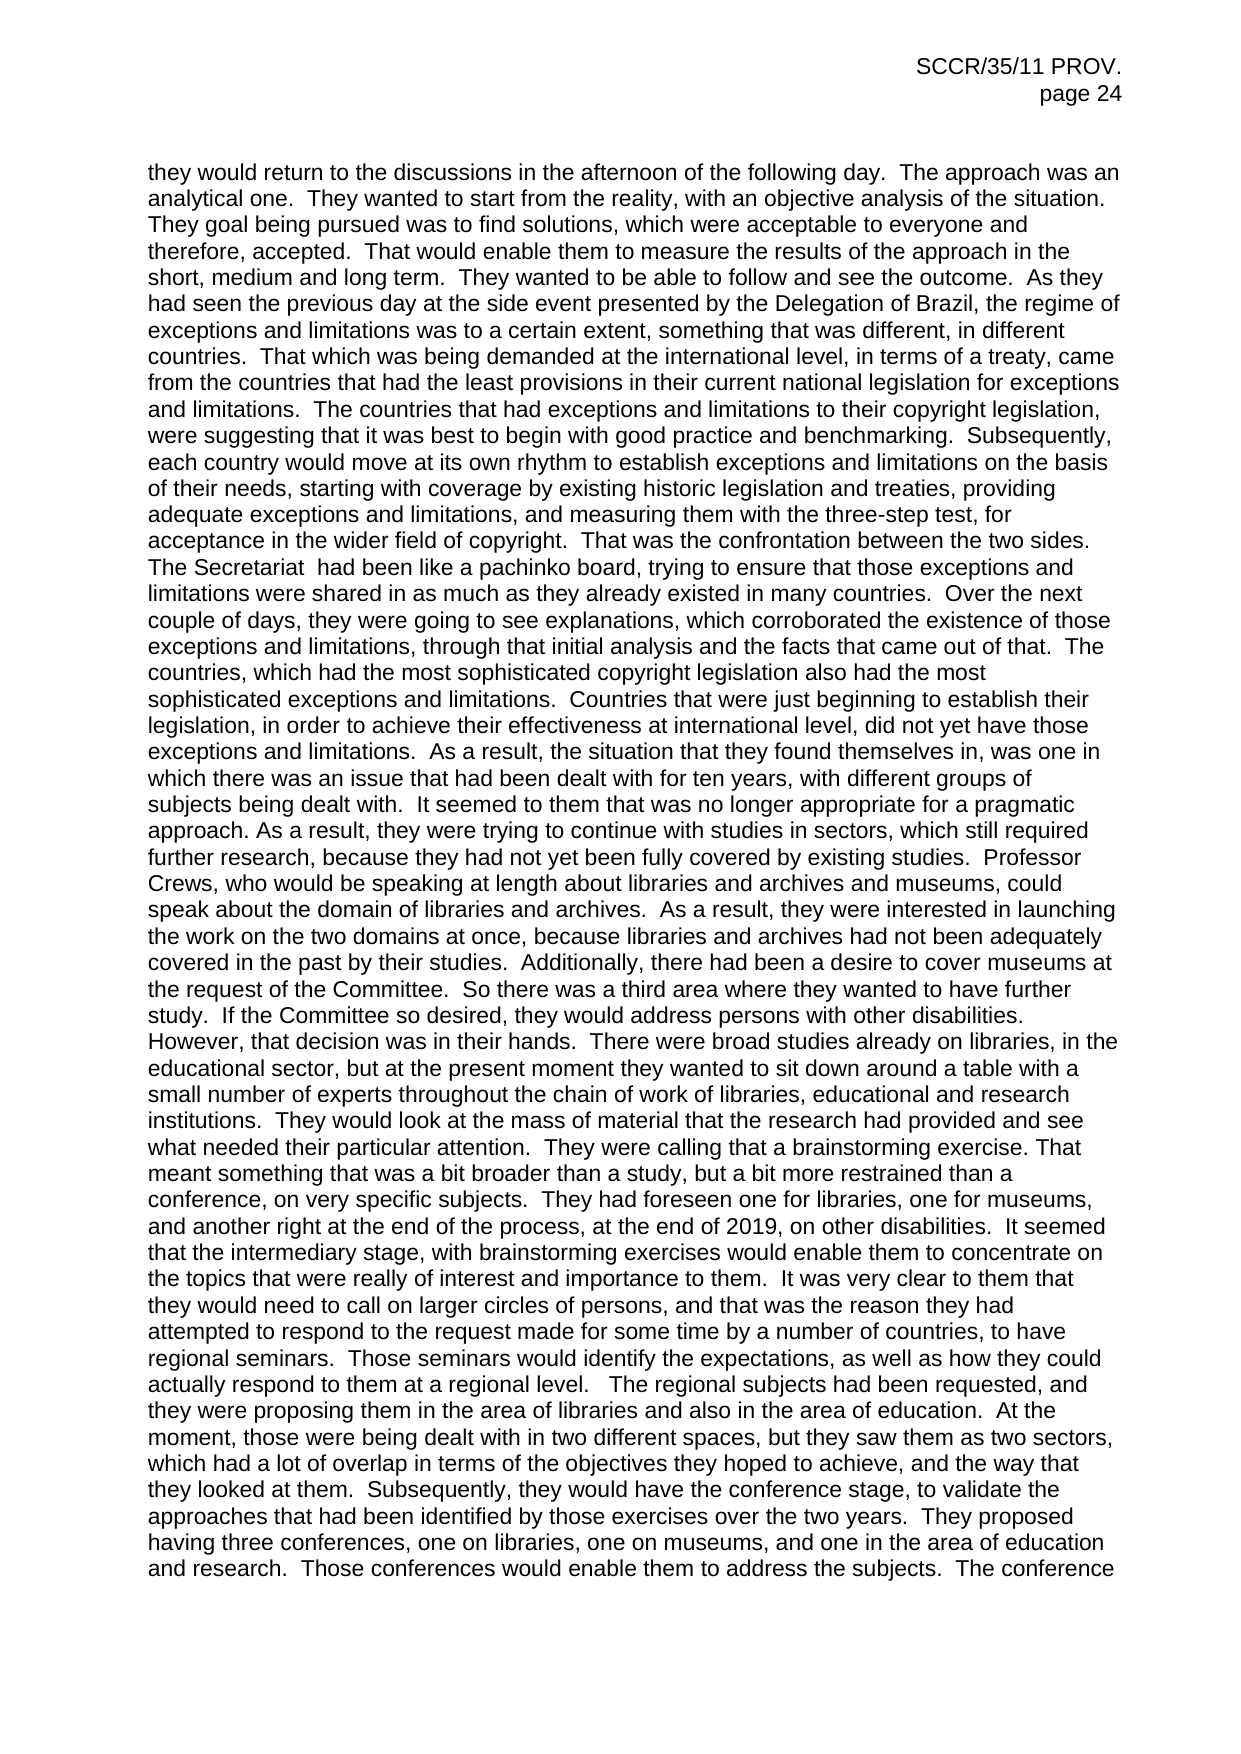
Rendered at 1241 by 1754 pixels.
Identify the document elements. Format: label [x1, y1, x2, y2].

list [148, 158, 1122, 1582]
